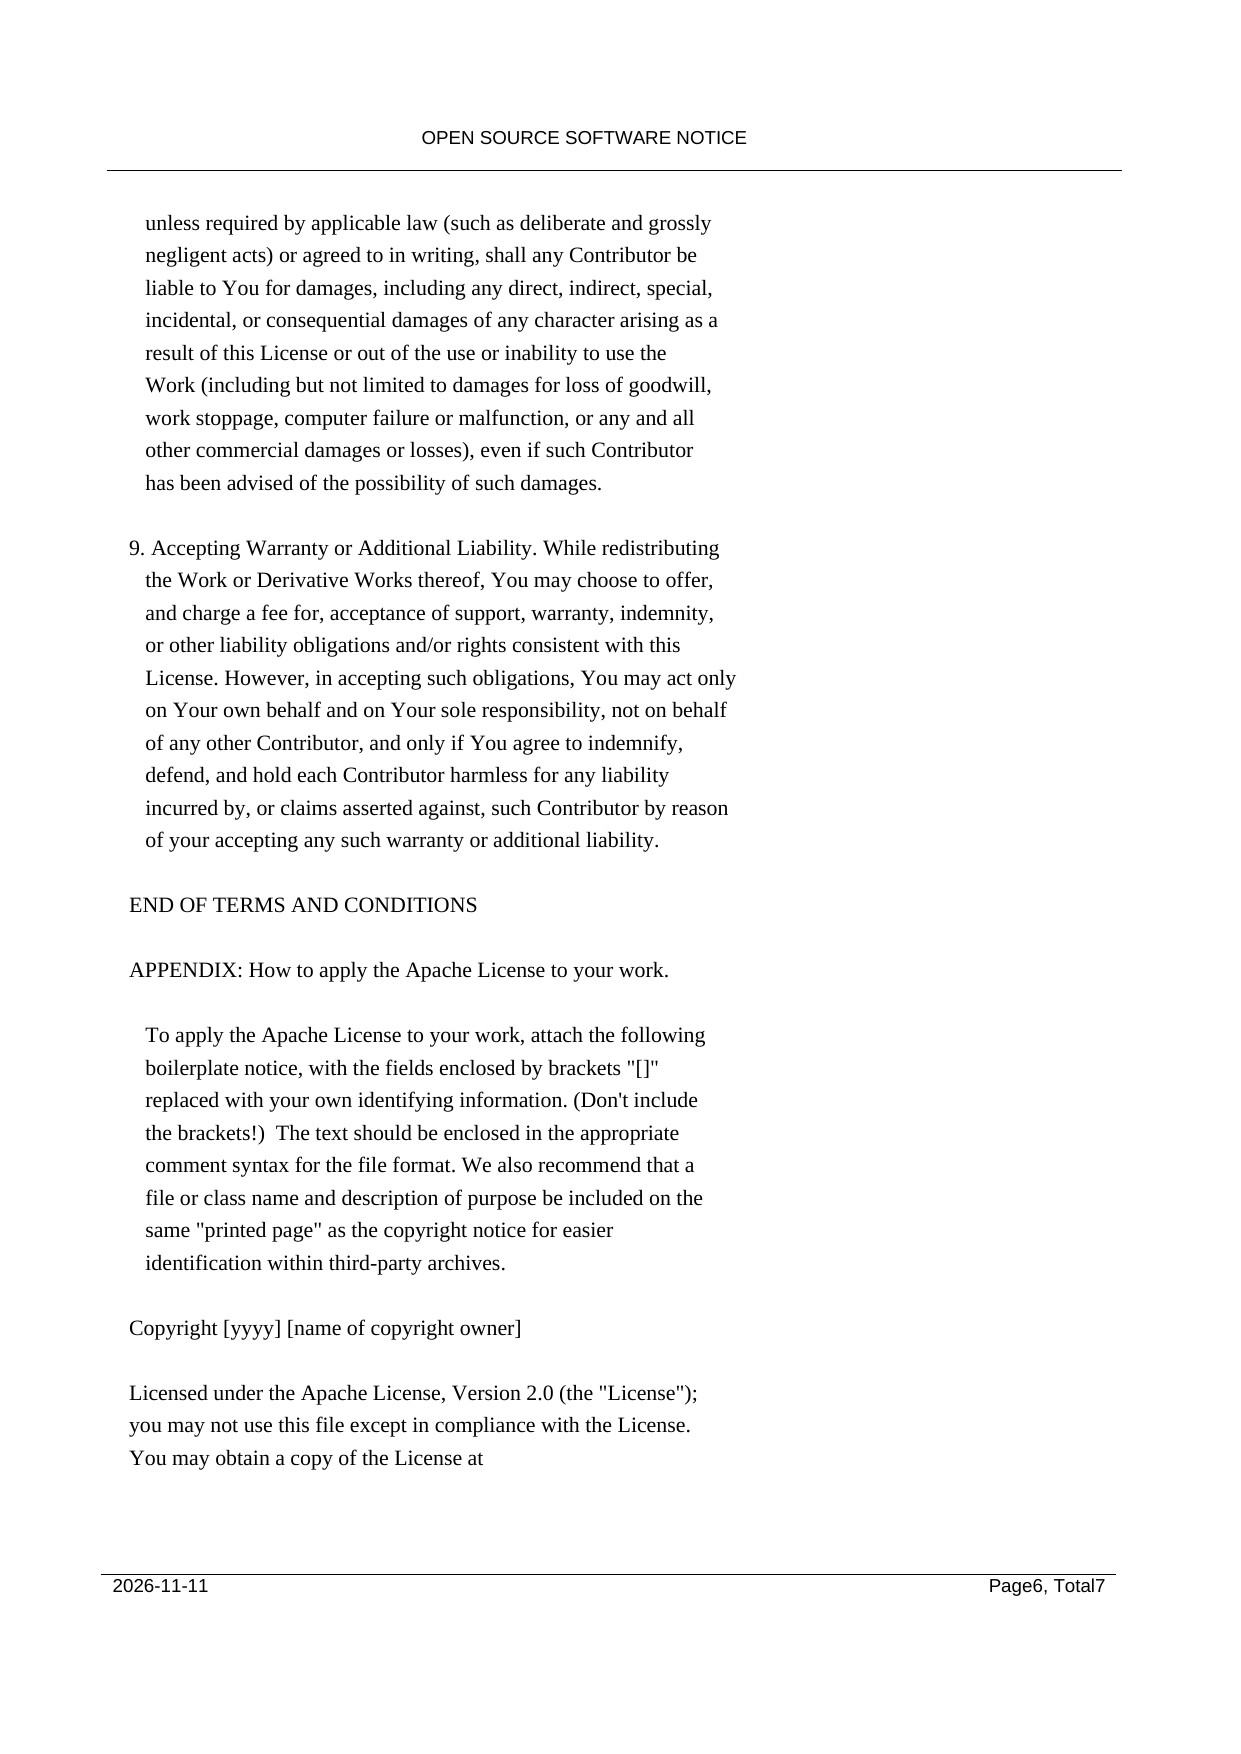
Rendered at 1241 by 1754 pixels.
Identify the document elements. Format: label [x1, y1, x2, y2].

text [112, 206, 1128, 1539]
